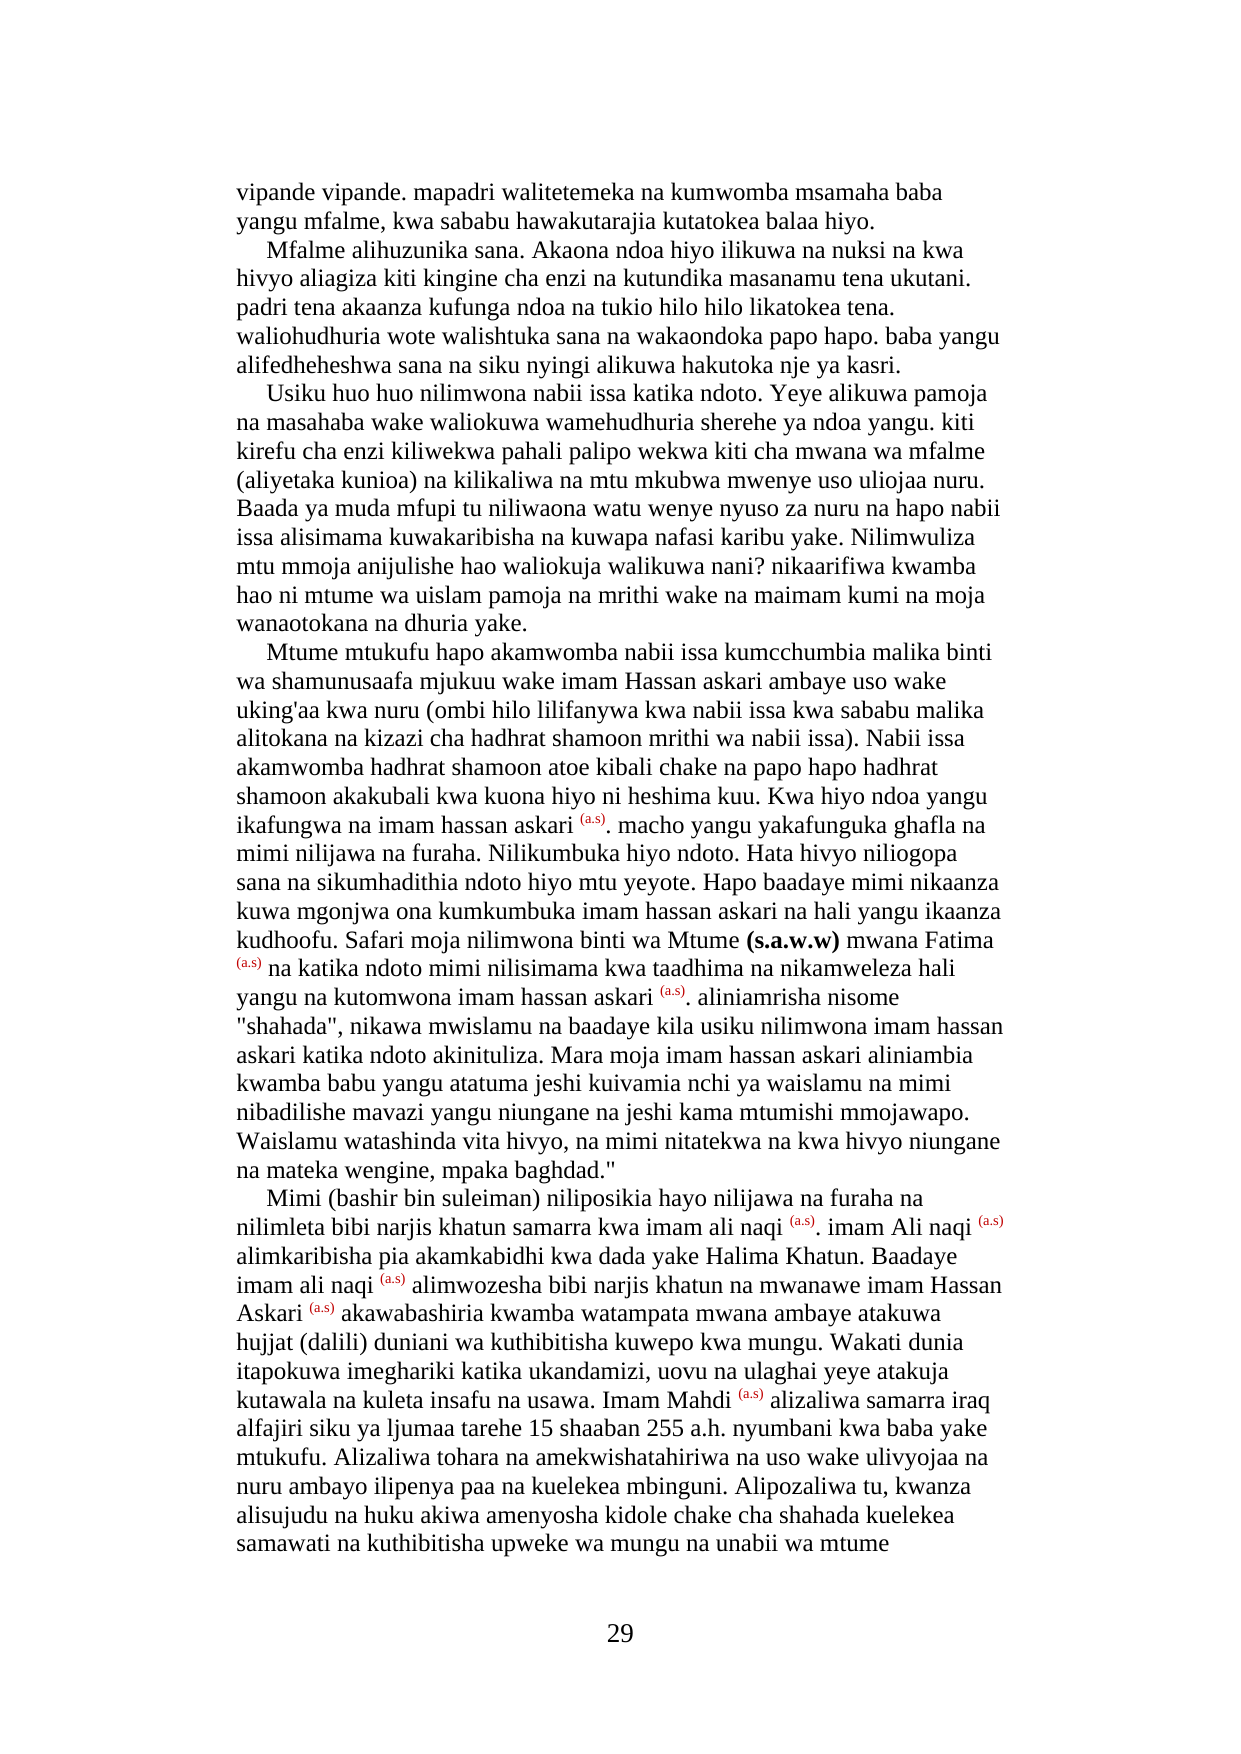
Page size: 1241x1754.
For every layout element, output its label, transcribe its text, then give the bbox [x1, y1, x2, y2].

text Mtume mtukufu hapo akamwomba nabii issa kumcchumbia malika binti wa shamunusaafa mjukuu wake imam Hassan askari ambaye uso wake uking'aa kwa nuru (ombi hilo lilifanywa kwa nabii issa kwa sababu malika alitokana na kizazi cha hadhrat shamoon mrithi wa nabii issa). Nabii issa akamwomba hadhrat shamoon atoe kibali chake na papo hapo hadhrat shamoon akakubali kwa kuona hiyo ni heshima kuu. Kwa hiyo ndoa yangu ikafungwa na imam hassan askari (a.s). macho yangu yakafunguka ghafla na mimi nilijawa na furaha. Nilikumbuka hiyo ndoto. Hata hivyo niliogopa sana na sikumhadithia ndoto hiyo mtu yeyote. Hapo baadaye mimi nikaanza kuwa mgonjwa ona kumkumbuka imam hassan askari na hali yangu ikaanza kudhoofu. Safari moja nilimwona binti wa Mtume (s.a.w.w) mwana Fatima (a.s) na katika ndoto mimi nilisimama kwa taadhima na nikamweleza hali yangu na kutomwona imam hassan askari (a.s). aliniamrisha nisome "shahada", nikawa mwislamu na baadaye kila usiku nilimwona imam hassan askari katika ndoto akinituliza. Mara moja imam hassan askari aliniambia kwamba babu yangu atatuma jeshi kuivamia nchi ya waislamu na mimi nibadilishe mavazi yangu niungane na jeshi kama mtumishi mmojawapo. Waislamu watashinda vita hivyo, na mimi nitatekwa na kwa hivyo niungane na mateka wengine, mpaka baghdad." [236, 637, 1004, 1183]
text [236, 1183, 1004, 1557]
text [236, 177, 1004, 235]
text Usiku huo huo nilimwona nabii issa katika ndoto. Yeye alikuwa pamoja na masahaba wake waliokuwa wamehudhuria sherehe ya ndoa yangu. kiti kirefu cha enzi kiliwekwa pahali palipo wekwa kiti cha mwana wa mfalme (aliyetaka kunioa) na kilikaliwa na mtu mkubwa mwenye uso uliojaa nuru. Baada ya muda mfupi tu niliwaona watu wenye nyuso za nuru na hapo nabii issa alisimama kuwakaribisha na kuwapa nafasi karibu yake. Nilimwuliza mtu mmoja anijulishe hao waliokuja walikuwa nani? nikaarifiwa kwamba hao ni mtume wa uislam pamoja na mrithi wake na maimam kumi na moja wanaotokana na dhuria yake. [236, 378, 1004, 637]
text Mfalme alihuzunika sana. Akaona ndoa hiyo ilikuwa na nuksi na kwa hivyo aliagiza kiti kingine cha enzi na kutundika masanamu tena ukutani. padri tena akaanza kufunga ndoa na tukio hilo hilo likatokea tena. waliohudhuria wote walishtuka sana na wakaondoka papo hapo. baba yangu alifedheheshwa sana na siku nyingi alikuwa hakutoka nje ya kasri. [236, 235, 1004, 378]
